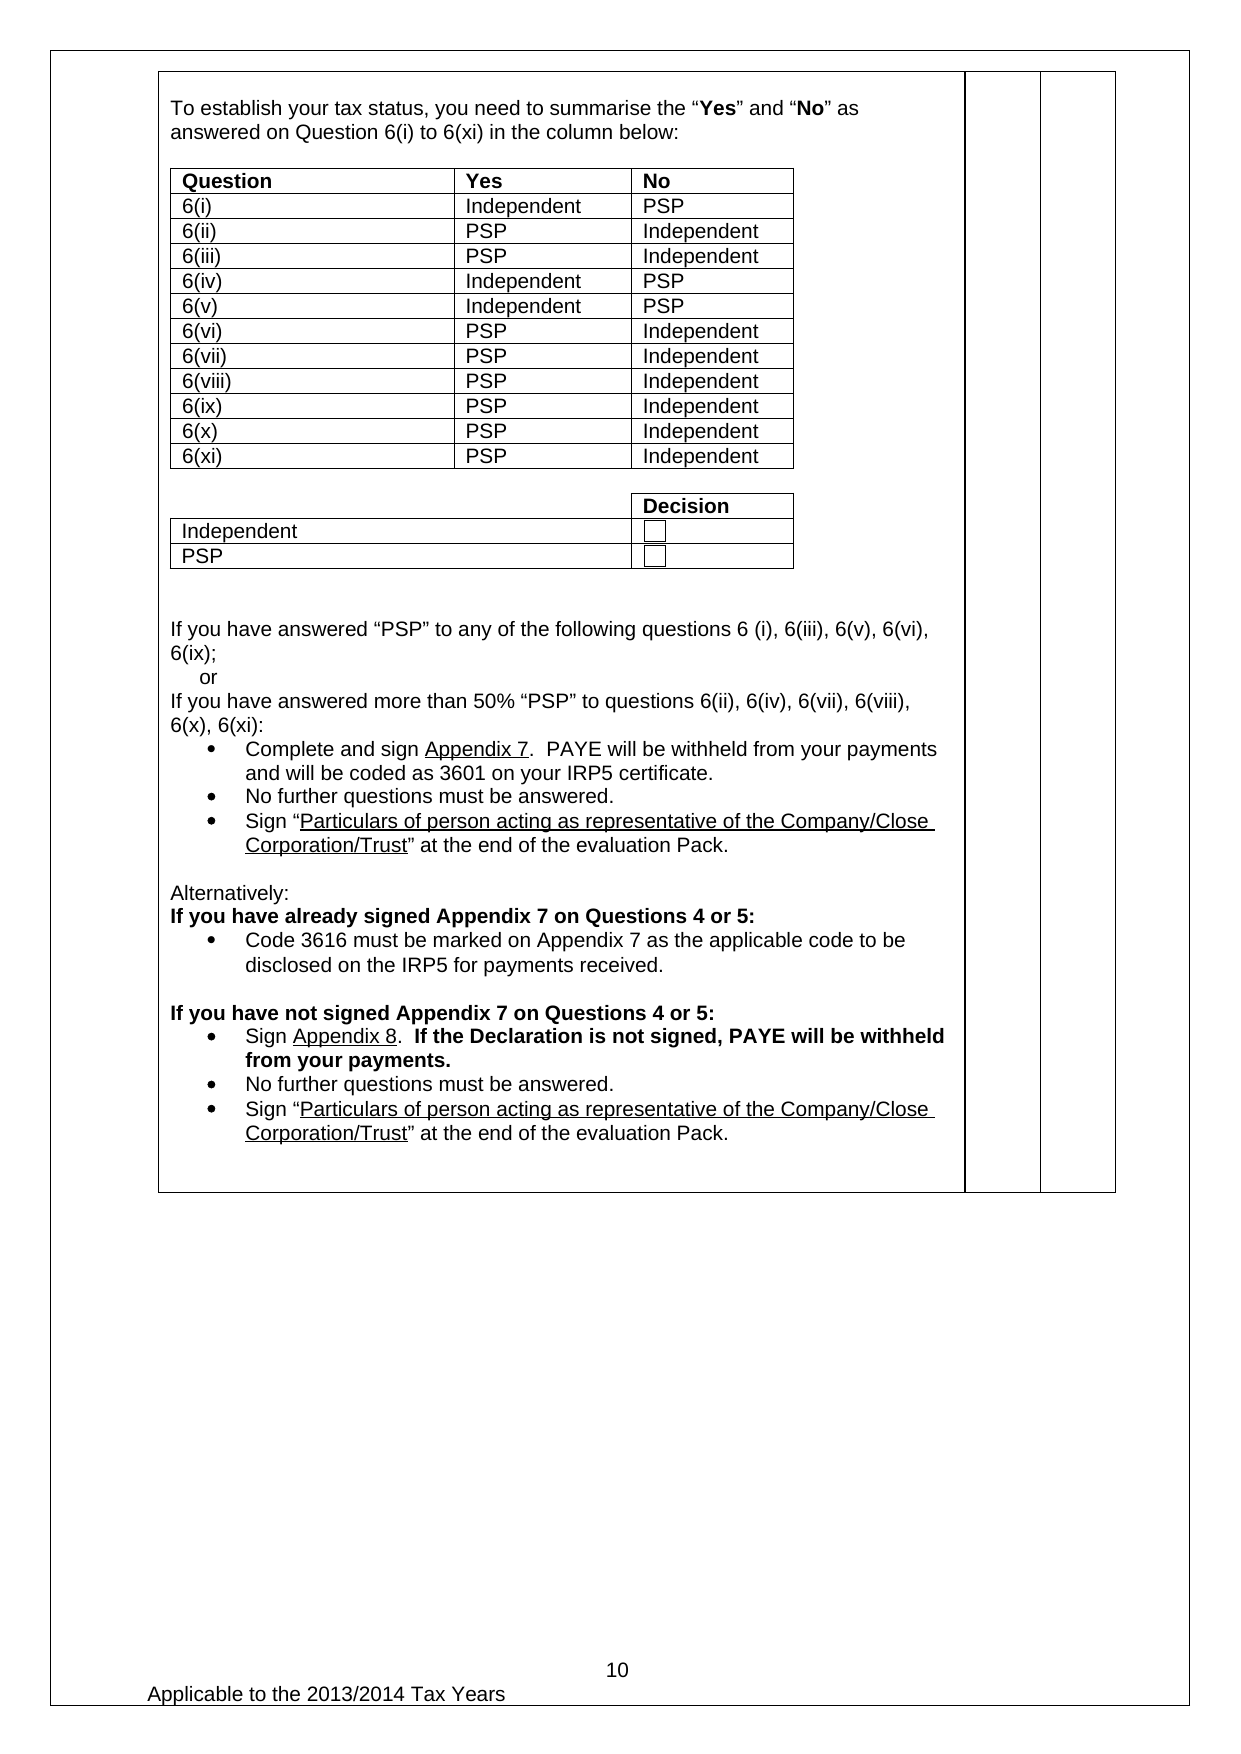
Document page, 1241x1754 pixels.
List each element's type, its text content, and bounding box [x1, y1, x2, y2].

table_cell To establish your tax status, you need to summarise the “Yes” and “No” as answered on Question 6(i) to 6(xi) in the column below: If you have answered “PSP” to any of the following questions 6 (i), 6(iii), 6(v), 6(vi), 6(ix); or If you have answered more than 50% “PSP” to questions 6(ii), 6(iv), 6(vii), 6(viii), 6(x), 6(xi): Complete and sign Appendix 7. PAYE will be withheld from your payments and will be coded as 3601 on your IRP5 certificate. No further questions must be answered. Sign “Particulars of person acting as representative of the Company/Close Corporation/Trust” at the end of the evaluation Pack. Alternatively: If you have already signed Appendix 7 on Questions 4 or 5: Code 3616 must be marked on Appendix 7 as the applicable code to be disclosed on the IRP5 for payments received. If you have not signed Appendix 7 on Questions 4 or 5: Sign Appendix 8. If the Declaration is not signed, PAYE will be withheld from your payments. No further questions must be answered. Sign “Particulars of person acting as representative of the Company/Close Corporation/Trust” at the end of the evaluation Pack. [159, 72, 964, 1192]
table_cell [966, 72, 1040, 1192]
table_cell [1041, 72, 1115, 1192]
